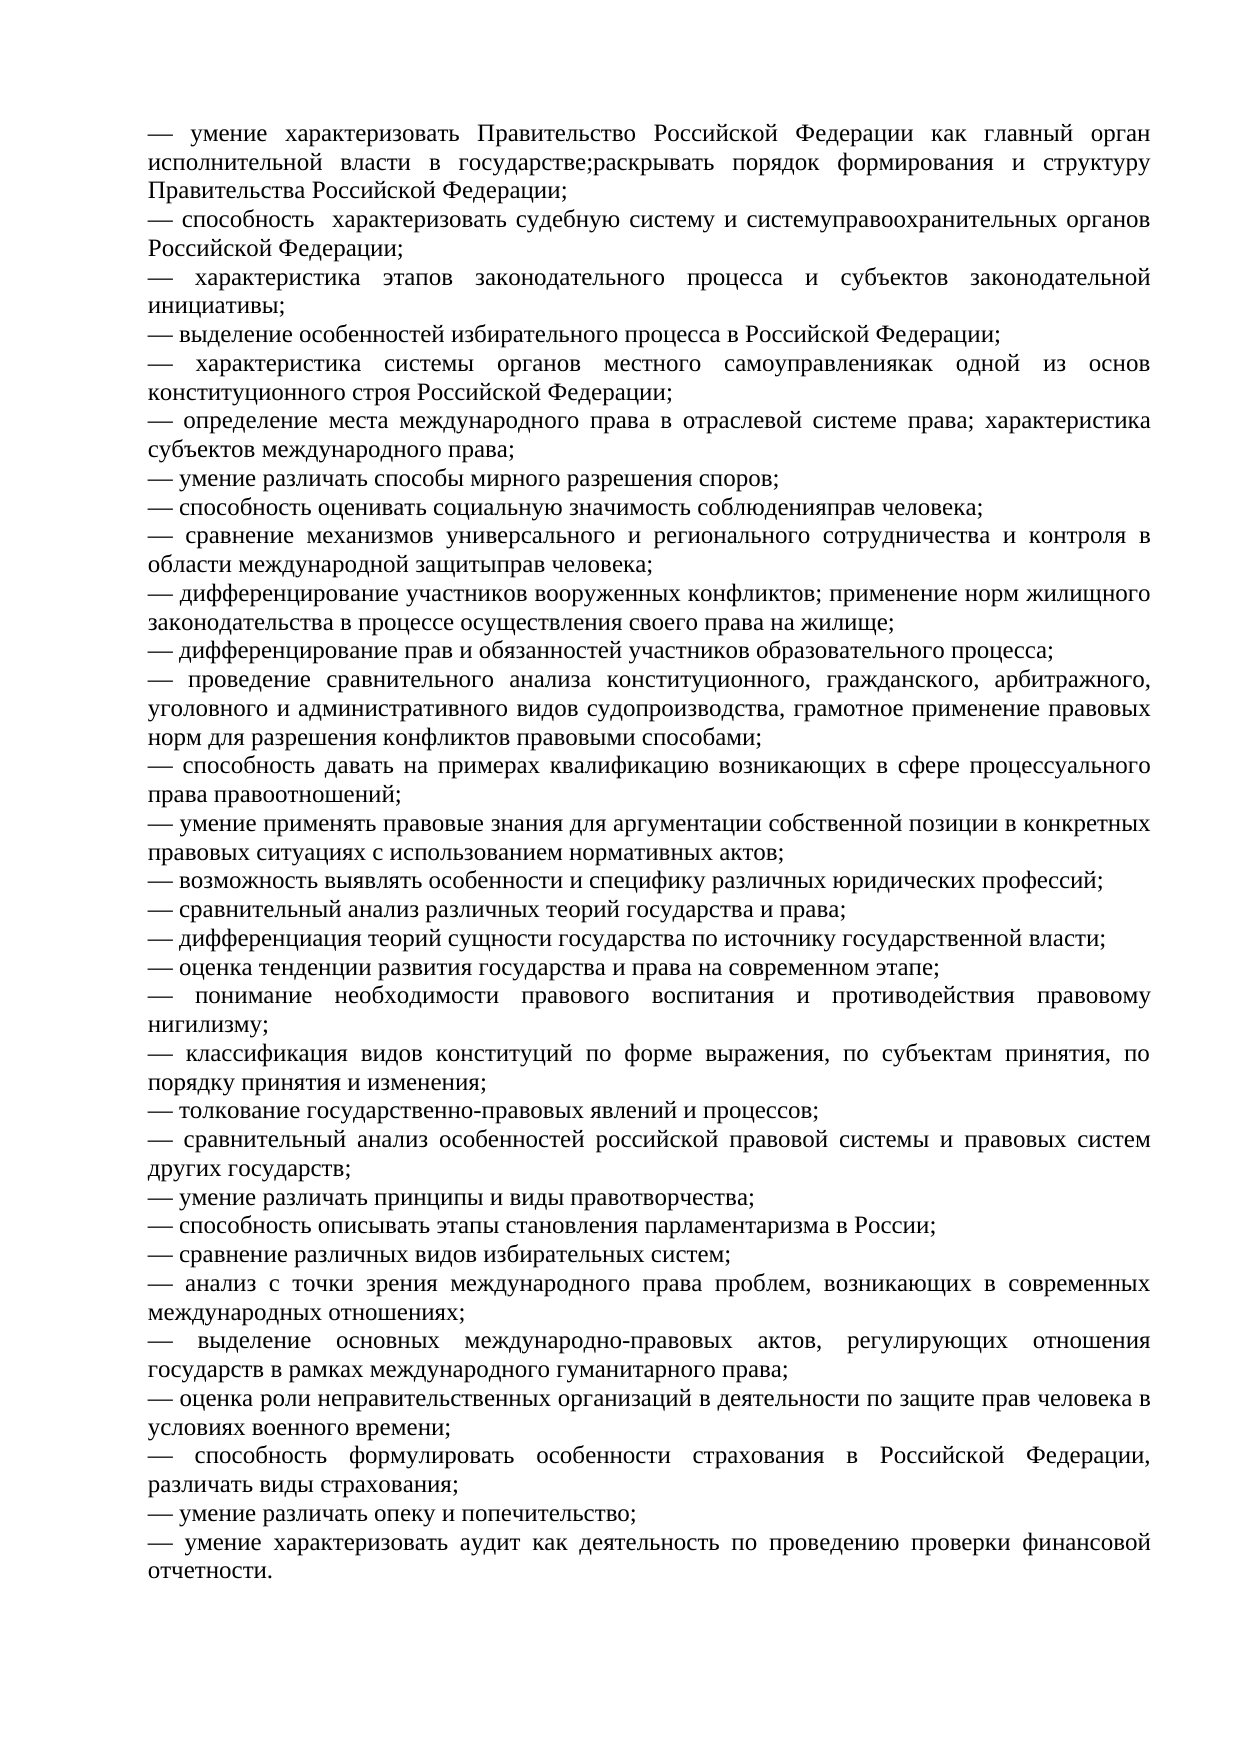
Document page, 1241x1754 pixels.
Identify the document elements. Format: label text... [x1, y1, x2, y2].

text — сравнение механизмов универсального и регионального сотрудничества и контроля в области международной защитыправ человека; [148, 521, 1152, 578]
text — способность характеризовать судебную систему и системуправоохранительных органов Российской Федерации; [148, 204, 1152, 262]
text — способность описывать этапы становления парламентаризма в России; [148, 1211, 1152, 1239]
text — сравнительный анализ особенностей российской правовой системы и правовых систем других государств; [148, 1124, 1152, 1182]
text — толкование государственно-правовых явлений и процессов; [148, 1096, 1152, 1124]
text — умение применять правовые знания для аргументации собственной позиции в конкретных правовых ситуациях с использованием нормативных актов; [148, 808, 1152, 866]
text — оценка тенденции развития государства и права на современном этапе; [148, 952, 1152, 981]
text — умение различать принципы и виды правотворчества; [148, 1182, 1152, 1211]
text — возможность выявлять особенности и специфику различных юридических профессий; [148, 866, 1152, 894]
text — способность формулировать особенности страхования в Российской Федерации, различать виды страхования; [148, 1441, 1152, 1498]
text — определение места международного права в отраслевой системе права; характеристика субъектов международного права; [148, 406, 1152, 463]
text — дифференциация теорий сущности государства по источнику государственной власти; [148, 923, 1152, 952]
text — характеристика системы органов местного самоуправлениякак одной из основ конституционного строя Российской Федерации; [148, 348, 1152, 406]
text — умение характеризовать аудит как деятельность по проведению проверки финансовой отчетности. [148, 1527, 1152, 1584]
text — дифференцирование прав и обязанностей участников образовательного процесса; [148, 636, 1152, 664]
text — способность оценивать социальную значимость соблюденияправ человека; [148, 492, 1152, 521]
text — понимание необходимости правового воспитания и противодействия правовому нигилизму; [148, 981, 1152, 1038]
text — анализ с точки зрения международного права проблем, возникающих в современных международных отношениях; [148, 1268, 1152, 1326]
text — дифференцирование участников вооруженных конфликтов; применение норм жилищного законодательства в процессе осуществления своего права на жилище; [148, 578, 1152, 636]
text — способность давать на примерах квалификацию возникающих в сфере процессуального права правоотношений; [148, 751, 1152, 808]
text — оценка роли неправительственных организаций в деятельности по защите прав человека в условиях военного времени; [148, 1383, 1152, 1441]
text — классификация видов конституций по форме выражения, по субъектам принятия, по порядку принятия и изменения; [148, 1038, 1152, 1096]
text — умение различать опеку и попечительство; [148, 1498, 1152, 1527]
text — умение характеризовать Правительство Российской Федерации как главный орган исполнительной власти в государстве;раскрывать порядок формирования и структуру Правительства Российской Федерации; [148, 118, 1152, 204]
text — сравнение различных видов избирательных систем; [148, 1239, 1152, 1268]
text — выделение особенностей избирательного процесса в Российской Федерации; [148, 319, 1152, 348]
text — сравнительный анализ различных теорий государства и права; [148, 894, 1152, 923]
text — умение различать способы мирного разрешения споров; [148, 463, 1152, 492]
text — проведение сравнительного анализа конституционного, гражданского, арбитражного, уголовного и административного видов судопроизводства, грамотное применение правовых норм для разрешения конфликтов правовыми способами; [148, 664, 1152, 751]
text — характеристика этапов законодательного процесса и субъектов законодательной инициативы; [148, 262, 1152, 319]
text — выделение основных международно-правовых актов, регулирующих отношения государств в рамках международного гуманитарного права; [148, 1326, 1152, 1383]
